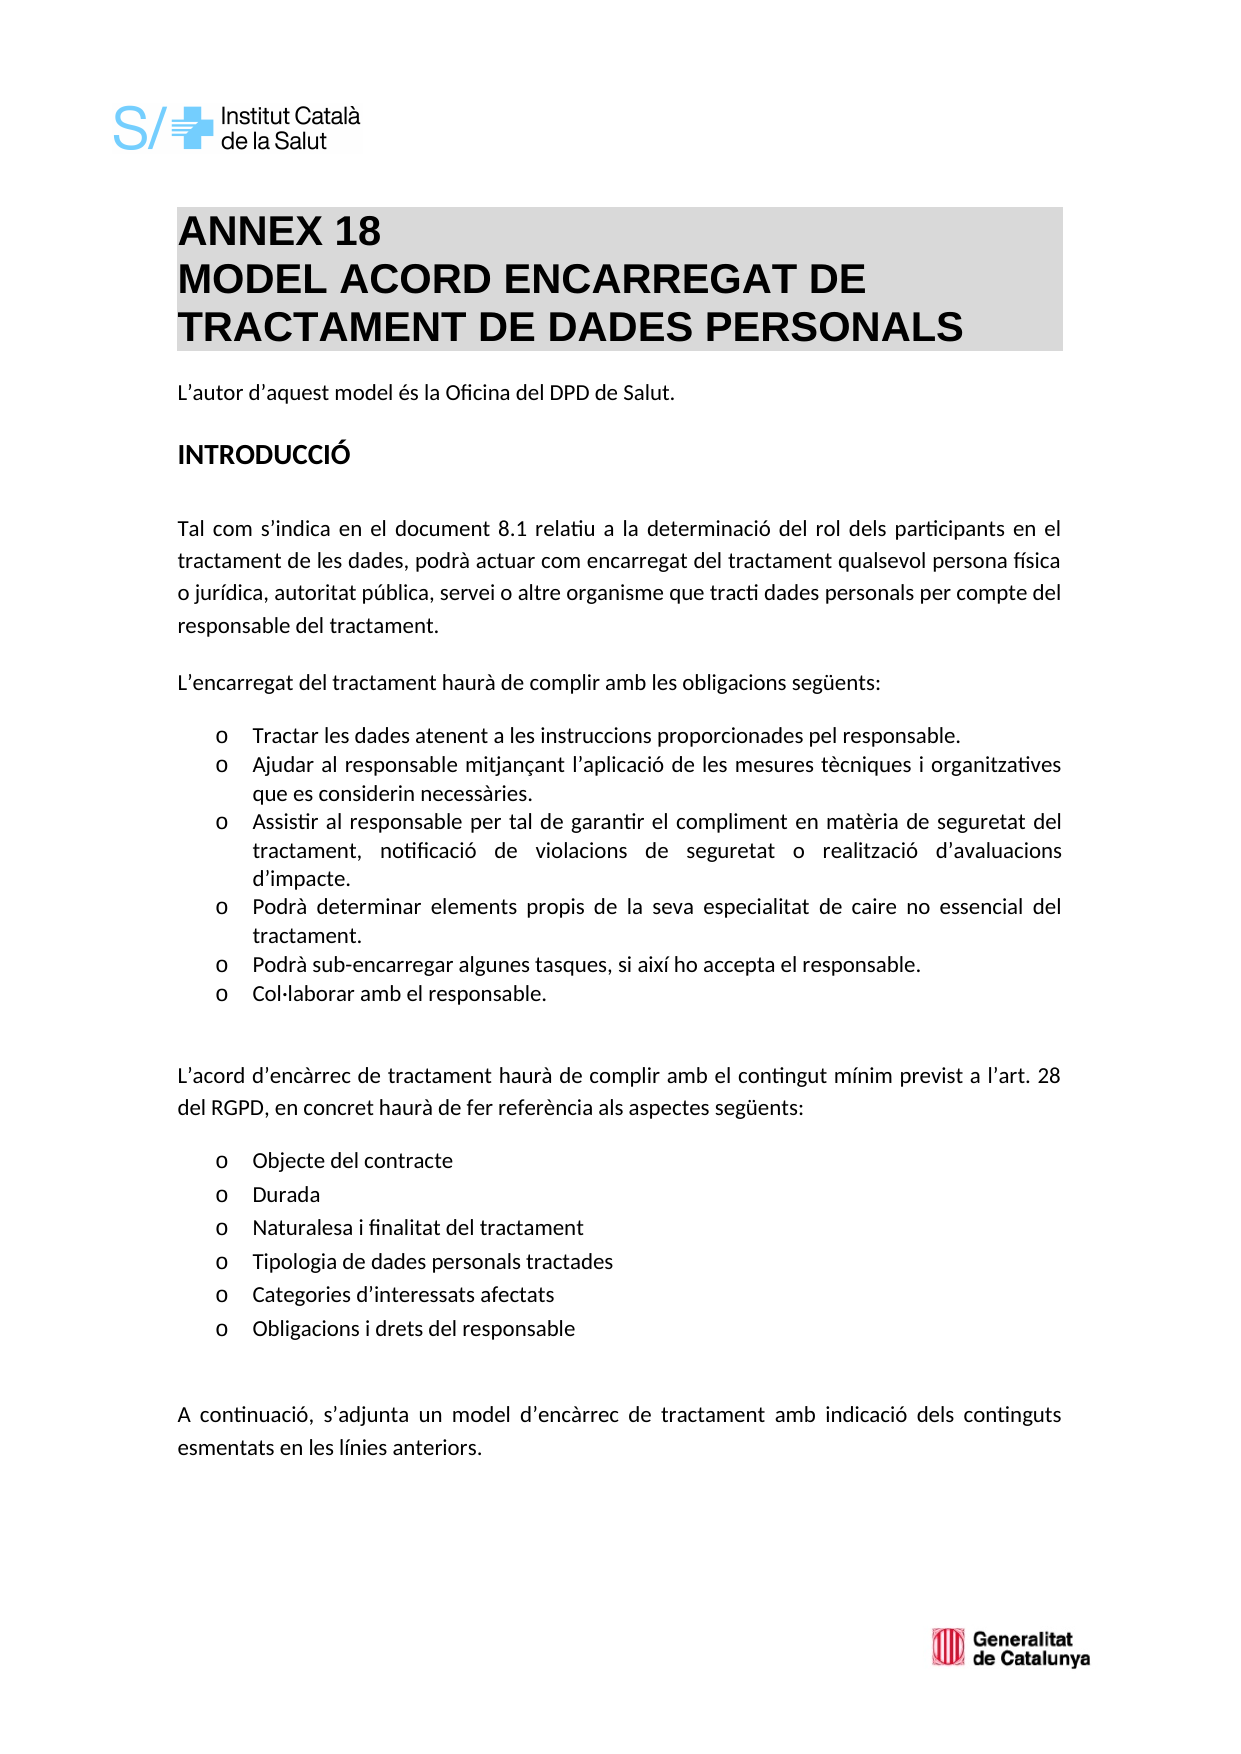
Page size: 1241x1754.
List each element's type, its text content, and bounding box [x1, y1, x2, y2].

list Durada [215, 1180, 1063, 1209]
picture [893, 1621, 1129, 1674]
text L’autor d’aquest model és la Oficina del DPD de Salut. [177, 378, 1063, 407]
list Tipologia de dades personals tractades [215, 1247, 1063, 1276]
list Categories d’interessats afectats [215, 1280, 1063, 1309]
text L’acord d’encàrrec de tractament haurà de complir amb el contingut mínim previst a l’art. 28 del RGPD, en concret haurà de fer referència als aspectes següents: [177, 1061, 1063, 1121]
list Tractar les dades atenent a les instruccions proporcionades pel responsable. [215, 721, 1063, 750]
list Obligacions i drets del responsable [215, 1314, 1063, 1343]
list Ajudar al responsable mitjançant l’aplicació de les mesures tècniques i organitzatives que es considerin necessàries. [215, 750, 1063, 807]
list Objecte del contracte [215, 1146, 1063, 1175]
list Col·laborar amb el responsable. [215, 979, 1063, 1008]
list Naturalesa i finalitat del tractament [215, 1213, 1063, 1242]
list Podrà determinar elements propis de la seva especialitat de caire no essencial del tractament. [215, 892, 1063, 950]
text ANNEX 18 [177, 207, 1063, 255]
picture [112, 103, 363, 154]
list Podrà sub-encarregar algunes tasques, si així ho accepta el responsable. [215, 950, 1063, 979]
text L’encarregat del tractament haurà de complir amb les obligacions següents: [177, 668, 1063, 696]
list Assistir al responsable per tal de garantir el compliment en matèria de seguretat del tractament, notificació de violacions de seguretat o realització d’avaluacions d’impacte. [215, 807, 1063, 892]
text MODEL ACORD ENCARREGAT DE TRACTAMENT DE DADES PERSONALS [177, 255, 1063, 351]
text Tal com s’indica en el document 8.1 relatiu a la determinació del rol dels participants en el tractament de les dades, podrà actuar com encarregat del tractament qualsevol persona física o jurídica, autoritat pública, servei o altre organisme que tracti dades personals per compte del responsable del tractament. [177, 514, 1063, 639]
text INTRODUCCIÓ [177, 436, 1063, 471]
text A continuació, s’adjunta un model d’encàrrec de tractament amb indicació dels continguts esmentats en les línies anteriors. [177, 1401, 1063, 1461]
